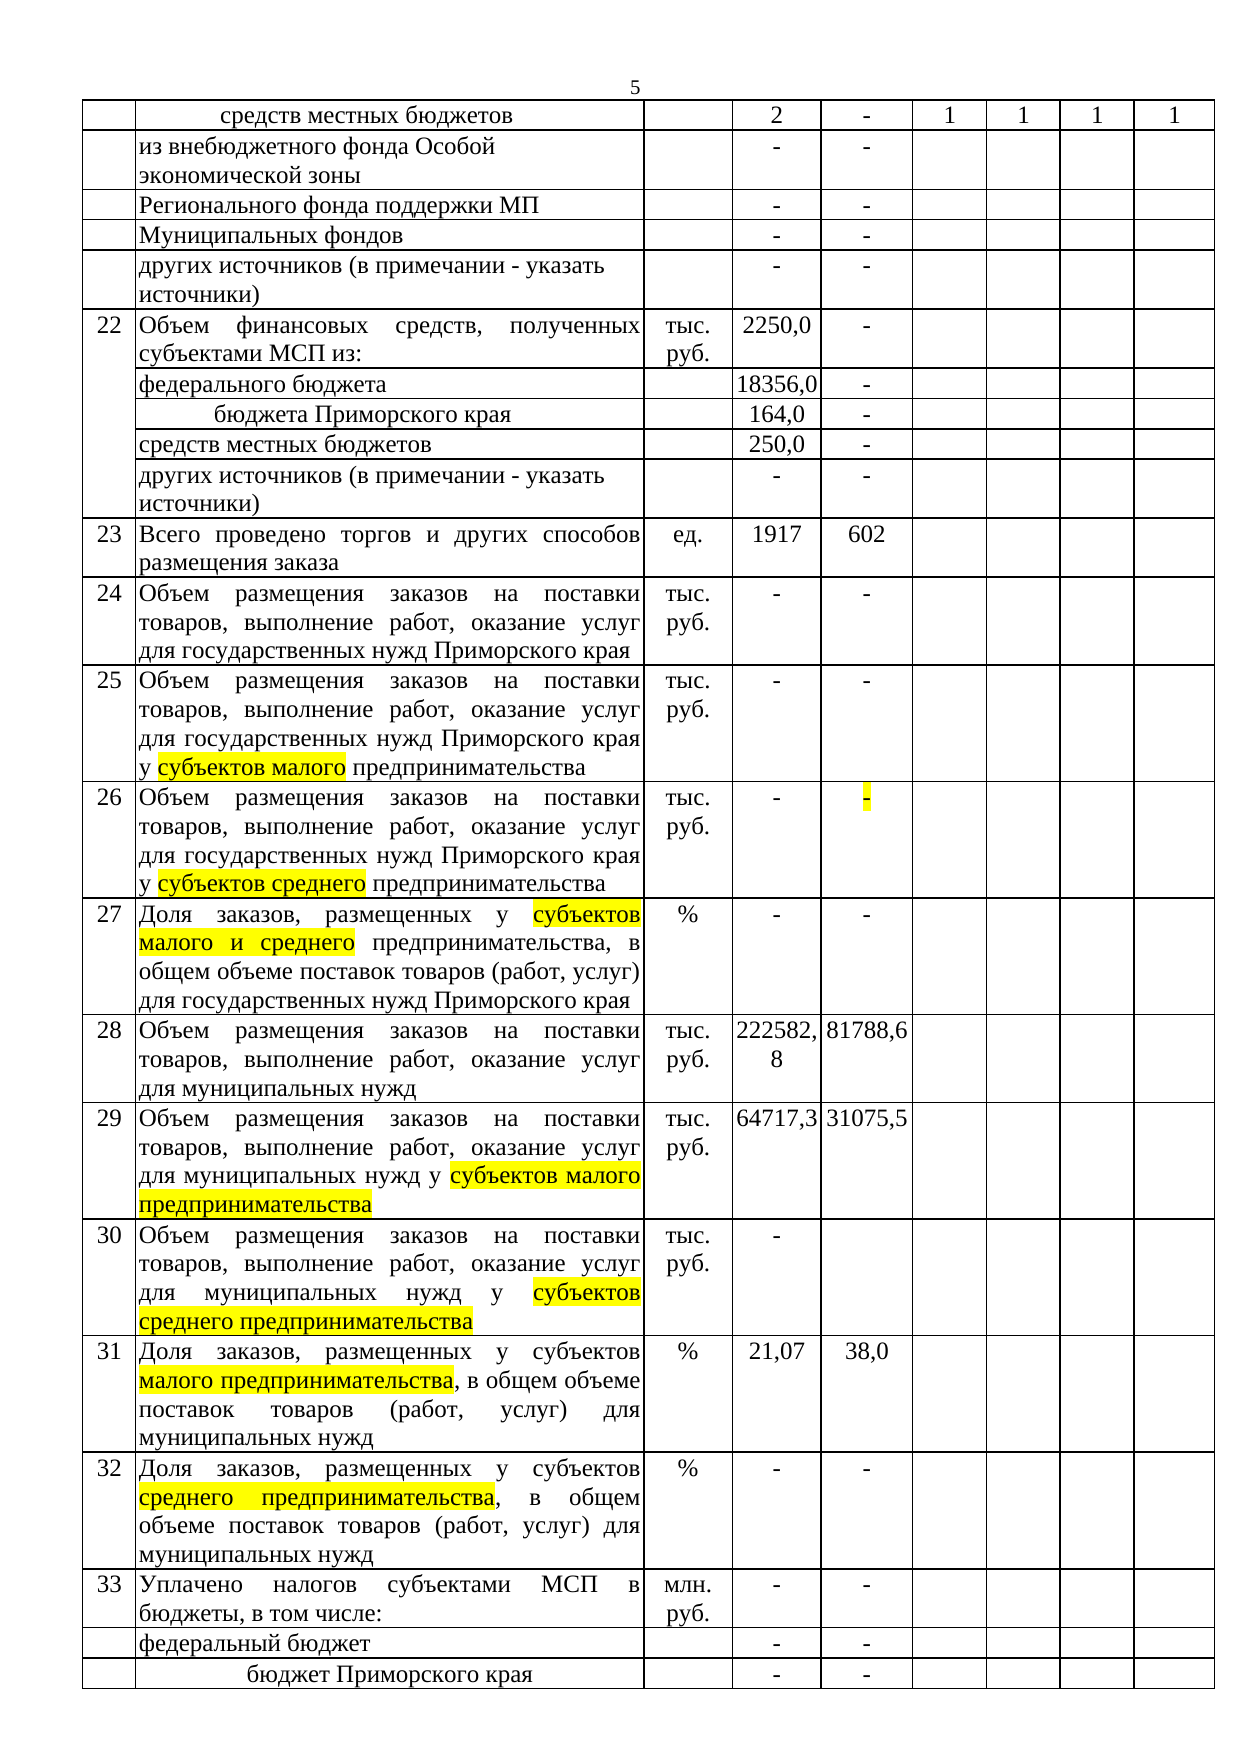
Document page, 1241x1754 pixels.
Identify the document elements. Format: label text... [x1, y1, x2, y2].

table_cell [1061, 578, 1133, 664]
table_cell [645, 1659, 732, 1687]
table_cell [645, 101, 732, 129]
table_cell [987, 1628, 1059, 1657]
table_cell - [733, 460, 820, 517]
table_cell - [733, 1220, 820, 1335]
table_cell 1917 [733, 519, 820, 576]
table_cell - [733, 1453, 820, 1568]
table_cell млн. руб. [645, 1570, 732, 1627]
table_cell - [822, 1659, 912, 1687]
table_cell [1135, 430, 1214, 458]
table_cell - [822, 369, 912, 397]
table_cell 64717,3 [733, 1103, 820, 1218]
table_cell 33 [83, 1570, 135, 1627]
table_cell [913, 1103, 986, 1218]
table_cell - [733, 782, 820, 897]
table_cell тыс. руб. [645, 1015, 732, 1102]
table_cell [913, 220, 986, 249]
table_cell [1061, 1103, 1133, 1218]
table_cell - [733, 578, 820, 664]
table_cell [913, 430, 986, 458]
table_cell [913, 1570, 986, 1627]
table_cell 1 [987, 101, 1059, 129]
table_cell [987, 190, 1059, 219]
table_cell [1135, 1453, 1214, 1568]
table_cell [1135, 782, 1214, 897]
table_cell 27 [83, 899, 135, 1014]
table_cell [913, 519, 986, 576]
table_cell [1061, 666, 1133, 781]
table_cell - [733, 899, 820, 1014]
table_cell Регионального фонда поддержки МП [136, 190, 643, 219]
table_cell - [822, 310, 912, 367]
table_cell 602 [822, 519, 912, 576]
table_cell - [733, 190, 820, 219]
table_cell [987, 1015, 1059, 1102]
table_cell [987, 1659, 1059, 1687]
table_cell [83, 131, 135, 188]
table_cell [645, 220, 732, 249]
table_cell [913, 1220, 986, 1335]
table_cell [987, 1336, 1059, 1451]
table_cell - [822, 1453, 912, 1568]
table_cell 1 [1135, 101, 1214, 129]
table_cell [1135, 1336, 1214, 1451]
table_cell [987, 310, 1059, 367]
table_cell [913, 899, 986, 1014]
table_cell 21,07 [733, 1336, 820, 1451]
table_cell - [822, 666, 912, 781]
table_cell [645, 1628, 732, 1657]
table_cell средств местных бюджетов [136, 430, 643, 458]
table_cell 25 [83, 666, 135, 781]
table_cell Объем размещения заказов на поставки товаров, выполнение работ, оказание услуг для государственных нужд Приморского края [136, 578, 643, 664]
table_cell [987, 1570, 1059, 1627]
table_cell [1135, 1015, 1214, 1102]
table_cell [1135, 131, 1214, 188]
table_cell тыс. руб. [645, 1103, 732, 1218]
table_cell [822, 1220, 912, 1335]
table_cell [987, 1220, 1059, 1335]
table_cell Объем размещения заказов на поставки товаров, выполнение работ, оказание услуг для муниципальных нужд [136, 1015, 643, 1102]
table_cell тыс. руб. [645, 1220, 732, 1335]
table_cell [913, 131, 986, 188]
table_cell [913, 1015, 986, 1102]
table_cell [1135, 190, 1214, 219]
table_cell [987, 899, 1059, 1014]
table_cell [913, 251, 986, 308]
table_cell 250,0 [733, 430, 820, 458]
table_cell [1061, 430, 1133, 458]
table_cell [987, 369, 1059, 397]
table_cell [1135, 1628, 1214, 1657]
table_cell [645, 460, 732, 517]
table_cell 31 [83, 1336, 135, 1451]
table_cell [645, 131, 732, 188]
table_cell [1061, 131, 1133, 188]
table_cell 29 [83, 1103, 135, 1218]
table_cell - [733, 251, 820, 308]
table_cell [1061, 399, 1133, 428]
table_cell [987, 666, 1059, 781]
table_cell [1061, 190, 1133, 219]
table_cell [913, 782, 986, 897]
table_cell [987, 782, 1059, 897]
table_cell [1135, 578, 1214, 664]
table_cell [1061, 1336, 1133, 1451]
table_cell Объем размещения заказов на поставки товаров, выполнение работ, оказание услуг для государственных нужд Приморского края у субъектов малого предпринимательства [136, 666, 643, 781]
table_cell 1 [913, 101, 986, 129]
table_cell тыс. руб. [645, 666, 732, 781]
table_cell [913, 460, 986, 517]
table_cell 18356,0 [733, 369, 820, 397]
table_cell [1135, 666, 1214, 781]
table_cell [1135, 369, 1214, 397]
table_cell [987, 251, 1059, 308]
table_cell - [733, 1659, 820, 1687]
table_cell 164,0 [733, 399, 820, 428]
table_cell [645, 251, 732, 308]
table_cell [913, 578, 986, 664]
table_cell - [733, 1628, 820, 1657]
table_cell [83, 190, 135, 219]
table_cell [1061, 1453, 1133, 1568]
table_cell [1135, 460, 1214, 517]
table_cell [913, 1659, 986, 1687]
table_cell [913, 1336, 986, 1451]
table_cell Объем размещения заказов на поставки товаров, выполнение работ, оказание услуг для государственных нужд Приморского края у субъектов среднего предпринимательства [136, 782, 643, 897]
table_cell [1135, 1570, 1214, 1627]
table_cell [987, 399, 1059, 428]
table_cell Доля заказов, размещенных у субъектов малого и среднего предпринимательства, в общем объеме поставок товаров (работ, услуг) для государственных нужд Приморского края [136, 899, 643, 1014]
table_cell [83, 1659, 135, 1687]
table_cell - [822, 578, 912, 664]
table_cell [1135, 220, 1214, 249]
table_cell [1135, 519, 1214, 576]
table_cell [1061, 1015, 1133, 1102]
table_cell [645, 190, 732, 219]
table_cell 81788,6 [822, 1015, 912, 1102]
table_cell 2 [733, 101, 820, 129]
table_cell - [822, 1570, 912, 1627]
table_cell % [645, 1453, 732, 1568]
table_cell [1135, 1103, 1214, 1218]
table_cell [1135, 251, 1214, 308]
table_cell других источников (в примечании - указать источники) [136, 251, 643, 308]
table_cell тыс. руб. [645, 782, 732, 897]
table_cell 26 [83, 782, 135, 897]
table_cell [83, 251, 135, 308]
table_cell [987, 578, 1059, 664]
table_cell 30 [83, 1220, 135, 1335]
table_cell - [733, 666, 820, 781]
table_cell [1061, 1220, 1133, 1335]
table_cell [645, 369, 732, 397]
table_cell Всего проведено торгов и других способов размещения заказа [136, 519, 643, 576]
table_cell Муниципальных фондов [136, 220, 643, 249]
table_cell Доля заказов, размещенных у субъектов среднего предпринимательства, в общем объеме поставок товаров (работ, услуг) для муниципальных нужд [136, 1453, 643, 1568]
table_cell 2250,0 [733, 310, 820, 367]
table_cell - [822, 101, 912, 129]
table_cell 22 [83, 310, 135, 517]
table_cell [83, 101, 135, 129]
table_cell [1061, 369, 1133, 397]
table_cell [1061, 1628, 1133, 1657]
table_cell [987, 460, 1059, 517]
table_cell [1135, 310, 1214, 367]
table_cell [1061, 782, 1133, 897]
table_cell из внебюджетного фонда Особой экономической зоны [136, 131, 643, 188]
table_cell - [822, 460, 912, 517]
table_cell [1135, 1220, 1214, 1335]
table_cell 24 [83, 578, 135, 664]
table_cell тыс. руб. [645, 310, 732, 367]
table_cell других источников (в примечании - указать источники) [136, 460, 643, 517]
table_cell [987, 131, 1059, 188]
table_cell - [733, 220, 820, 249]
table_cell тыс. руб. [645, 578, 732, 664]
table_cell [1135, 1659, 1214, 1687]
table_cell [1061, 310, 1133, 367]
table_cell Доля заказов, размещенных у субъектов малого предпринимательства, в общем объеме поставок товаров (работ, услуг) для муниципальных нужд [136, 1336, 643, 1451]
table_cell средств местных бюджетов [136, 101, 643, 129]
table_cell [987, 1103, 1059, 1218]
table_cell [1061, 1570, 1133, 1627]
table_cell [1061, 899, 1133, 1014]
table_cell 38,0 [822, 1336, 912, 1451]
table_cell - [822, 899, 912, 1014]
table_cell [913, 369, 986, 397]
table_cell [913, 666, 986, 781]
table_cell - [822, 190, 912, 219]
table_cell - [822, 220, 912, 249]
table_cell [645, 399, 732, 428]
table_cell - [822, 251, 912, 308]
table_cell 1 [1061, 101, 1133, 129]
table_cell % [645, 1336, 732, 1451]
table_cell % [645, 899, 732, 1014]
table_cell Объем финансовых средств, полученных субъектами МСП из: [136, 310, 643, 367]
table_cell [987, 1453, 1059, 1568]
table_cell Объем размещения заказов на поставки товаров, выполнение работ, оказание услуг для муниципальных нужд у субъектов среднего предпринимательства [136, 1220, 643, 1335]
table_cell [83, 1628, 135, 1657]
table_cell [987, 519, 1059, 576]
table_cell [1061, 519, 1133, 576]
table_cell Уплачено налогов субъектами МСП в бюджеты, в том числе: [136, 1570, 643, 1627]
table_cell 23 [83, 519, 135, 576]
table_cell [913, 1453, 986, 1568]
table_cell 32 [83, 1453, 135, 1568]
table_cell - [822, 1628, 912, 1657]
table_cell [913, 399, 986, 428]
table_cell - [733, 131, 820, 188]
table_cell [1061, 220, 1133, 249]
table_cell [913, 190, 986, 219]
table_cell [1135, 399, 1214, 428]
table_cell ед. [645, 519, 732, 576]
table_cell Объем размещения заказов на поставки товаров, выполнение работ, оказание услуг для муниципальных нужд у субъектов малого предпринимательства [136, 1103, 643, 1218]
table_cell федерального бюджета [136, 369, 643, 397]
table_cell федеральный бюджет [136, 1628, 643, 1657]
table_cell - [822, 430, 912, 458]
table_cell [1061, 251, 1133, 308]
table_cell бюджета Приморского края [136, 399, 643, 428]
table_cell - [733, 1570, 820, 1627]
table_cell [83, 220, 135, 249]
table_cell бюджет Приморского края [136, 1659, 643, 1687]
table_cell [987, 220, 1059, 249]
table_cell [1135, 899, 1214, 1014]
table_cell [645, 430, 732, 458]
table_cell 28 [83, 1015, 135, 1102]
table_cell [913, 1628, 986, 1657]
table_cell [913, 310, 986, 367]
table_cell 31075,5 [822, 1103, 912, 1218]
table_cell [987, 430, 1059, 458]
table_cell [1061, 460, 1133, 517]
table_cell - [822, 131, 912, 188]
table_cell - [822, 782, 912, 897]
table_cell 222582,8 [733, 1015, 820, 1102]
table_cell [1061, 1659, 1133, 1687]
table_cell - [822, 399, 912, 428]
